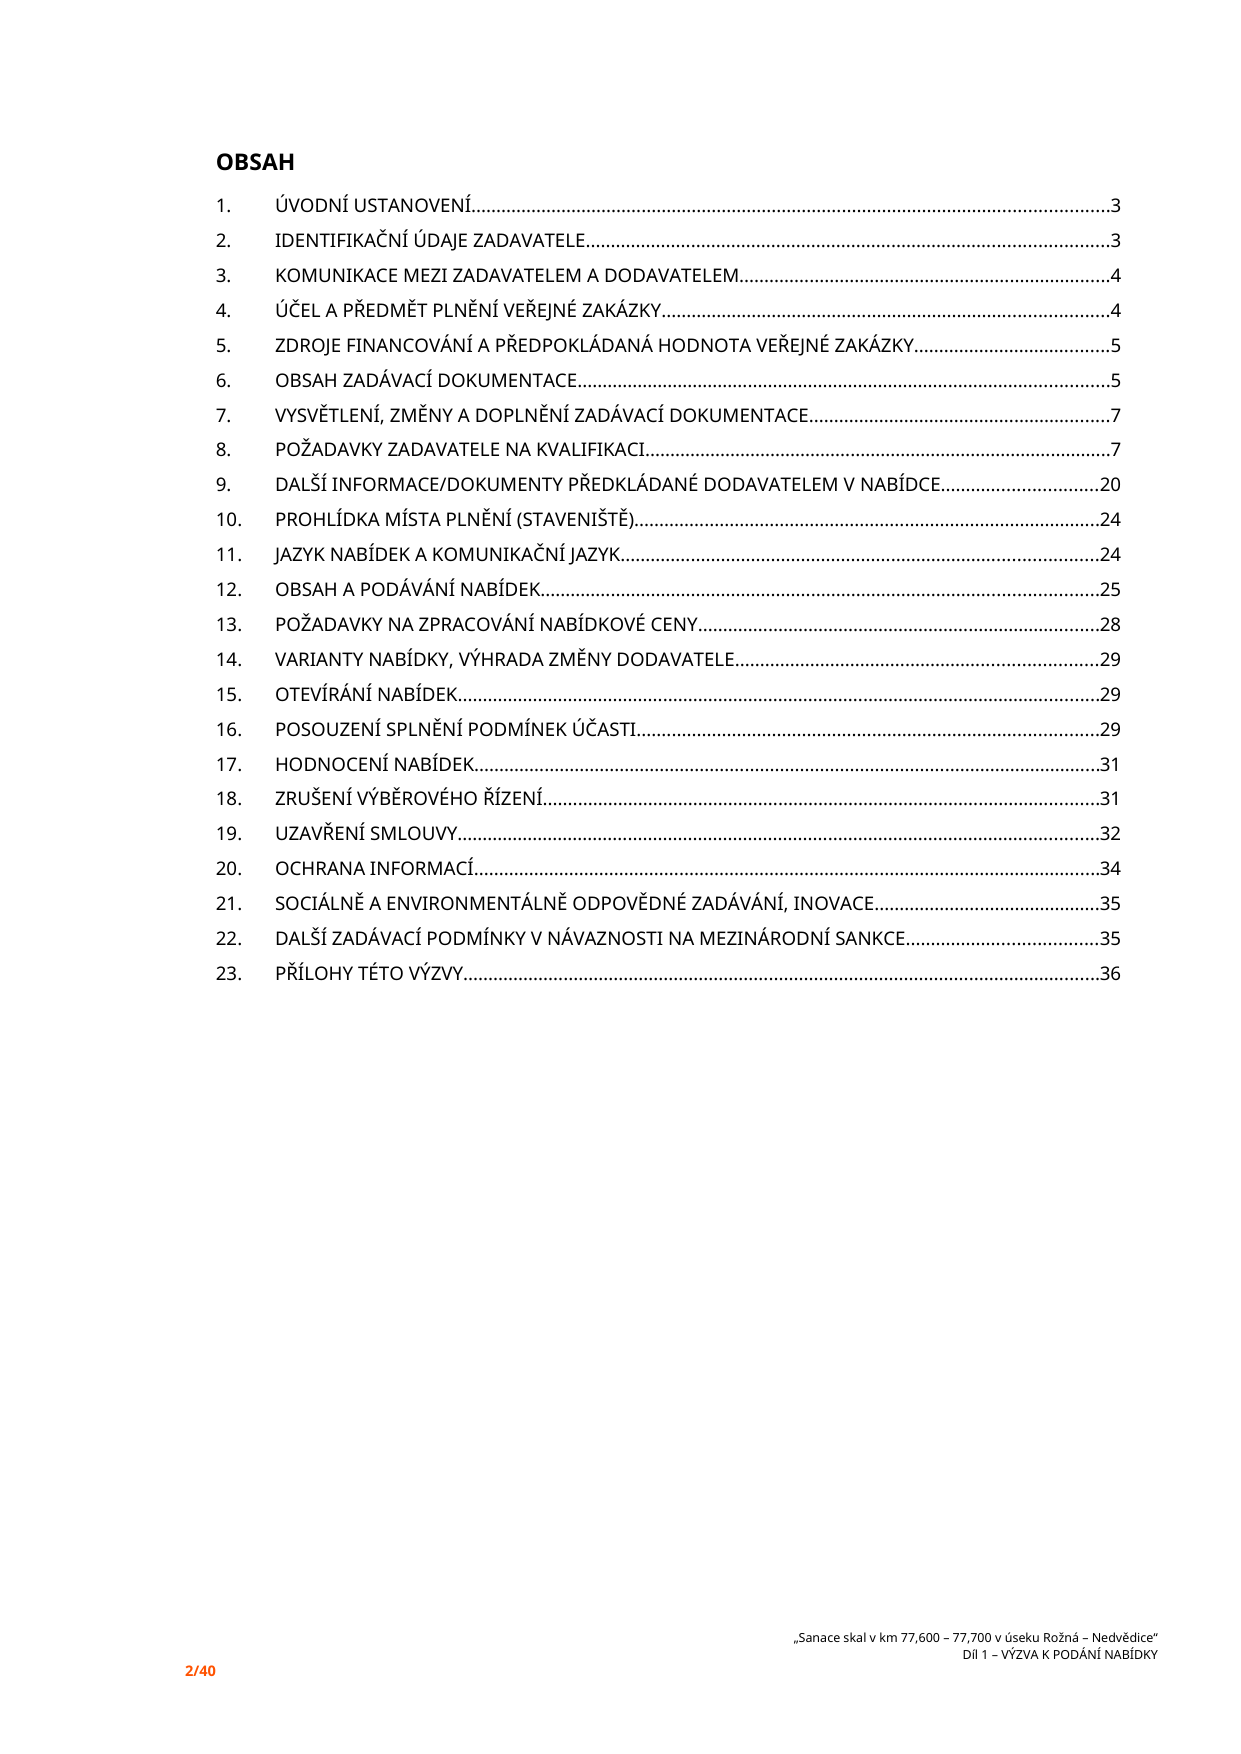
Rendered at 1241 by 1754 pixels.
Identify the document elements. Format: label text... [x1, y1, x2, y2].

text 9. DALŠÍ INFORMACE/DOKUMENTY PŘEDKLÁDANÉ DODAVATELEM V NABÍDCE 20 [216, 472, 1122, 497]
text 11. JAZYK NABÍDEK A KOMUNIKAČNÍ JAZYK 24 [216, 541, 1122, 567]
text 6. OBSAH ZADÁVACÍ DOKUMENTACE 5 [216, 367, 1122, 392]
text 23. PŘÍLOHY TÉTO VÝZVY 36 [216, 960, 1122, 986]
text Obsah [216, 146, 1122, 177]
text 13. POŽADAVKY NA ZPRACOVÁNÍ NABÍDKOVÉ CENY 28 [216, 611, 1122, 637]
text 14. VARIANTY NABÍDKY, VÝHRADA ZMĚNY DODAVATELE 29 [216, 646, 1122, 672]
text 18. ZRUŠENÍ VÝBĚROVÉHO ŘÍZENÍ 31 [216, 786, 1122, 811]
text 12. OBSAH A PODÁVÁNÍ NABÍDEK 25 [216, 576, 1122, 602]
text 10. PROHLÍDKA MÍSTA PLNĚNÍ (STAVENIŠTĚ) 24 [216, 507, 1122, 532]
text 1. ÚVODNÍ USTANOVENÍ 3 [216, 192, 1122, 218]
text 3. KOMUNIKACE MEZI ZADAVATELEM a DODAVATELEM 4 [216, 262, 1122, 288]
text 8. POŽADAVKY ZADAVATELE NA KVALIFIKACI 7 [216, 437, 1122, 462]
text 22. Další zadávací podmínky v návaznosti na MEZINÁRODNÍ sankce 35 [216, 925, 1122, 951]
text 5. ZDROJE FINANCOVÁNÍ A PŘEDPOKLÁDANÁ HODNOTA VEŘEJNÉ ZAKÁZKY 5 [216, 332, 1122, 358]
text 21. SOCIÁLNĚ A ENVIRONMENTÁLNĚ ODPOVĚDNÉ ZADÁVÁNÍ, INOVACE 35 [216, 890, 1122, 916]
text 4. ÚČEL A PŘEDMĚT PLNĚNÍ VEŘEJNÉ ZAKÁZKY 4 [216, 297, 1122, 323]
text 16. POSOUZENÍ SPLNĚNÍ PODMÍNEK ÚČASTI 29 [216, 716, 1122, 741]
text 20. OCHRANA INFORMACÍ 34 [216, 856, 1122, 881]
text 17. HODNOCENÍ NABÍDEK 31 [216, 751, 1122, 776]
text 7. VYSVĚTLENÍ, ZMĚNY A DOPLNĚNÍ ZADÁVACÍ DOKUMENTACE 7 [216, 402, 1122, 427]
text 19. UZAVŘENÍ SMLOUVY 32 [216, 821, 1122, 846]
text 2. IDENTIFIKAČNÍ ÚDAJE ZADAVATELE 3 [216, 227, 1122, 253]
text 15. OTEVÍRÁNÍ NABÍDEK 29 [216, 681, 1122, 707]
